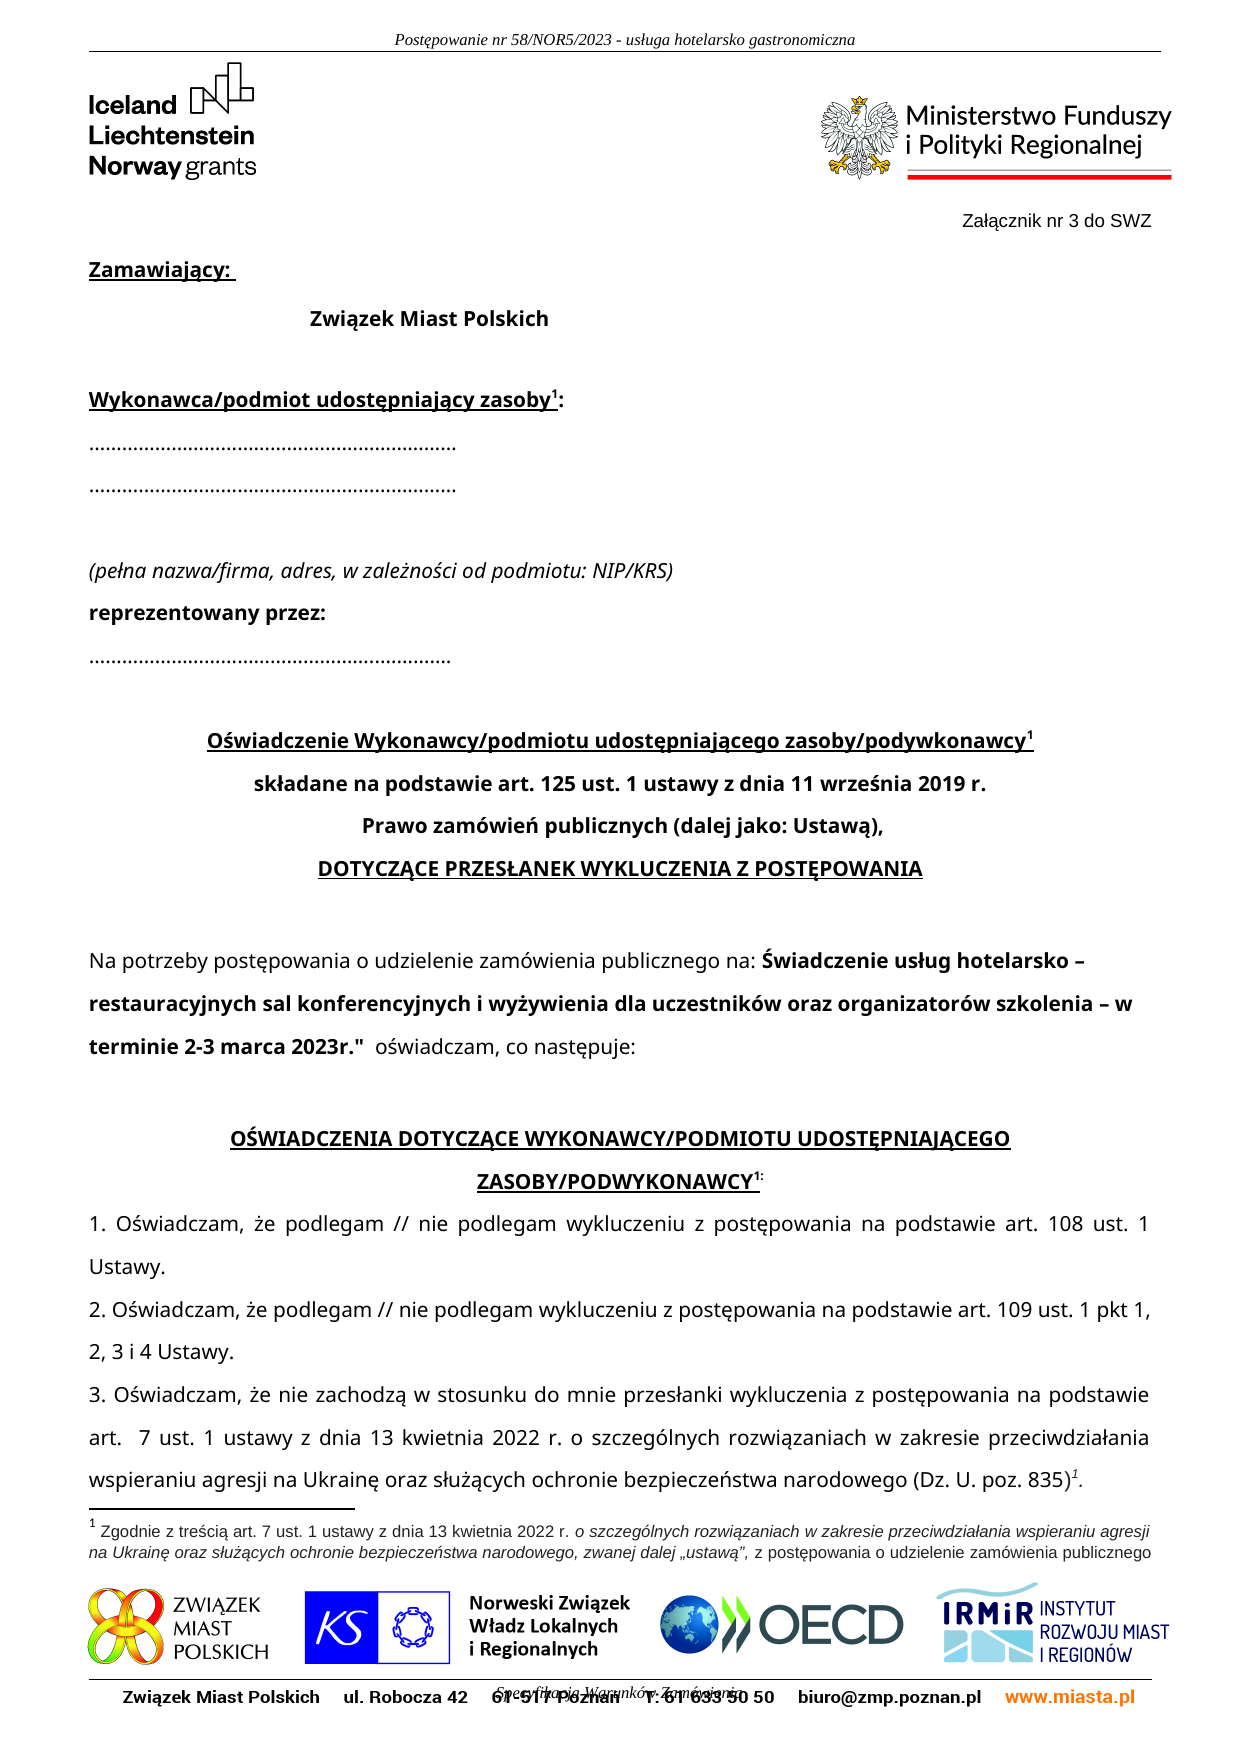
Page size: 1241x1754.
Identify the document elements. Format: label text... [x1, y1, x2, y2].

text Załącznik nr 3 do SWZ [89, 209, 1152, 231]
text 3. Oświadczam, że nie zachodzą w stosunku do mnie przesłanki wykluczenia z postępowania na podstawie art. 7 ust. 1 ustawy z dnia 13 kwietnia 2022 r. o szczególnych rozwiązaniach w zakresie przeciwdziałania wspieraniu agresji na Ukrainę oraz służących ochronie bezpieczeństwa narodowego (Dz. U. poz. 835). [89, 1380, 1152, 1494]
text ………………………………….……………………… [89, 428, 620, 456]
picture [8, 8, 1241, 1754]
text ………………………………….……………………… [89, 471, 620, 499]
text reprezentowany przez: [89, 598, 1152, 627]
text 1. Oświadczam, że podlegam // nie podlegam wykluczeniu z postępowania na podstawie art. 108 ust. 1 Ustawy. [89, 1209, 1152, 1281]
text 2. Oświadczam, że podlegam // nie podlegam wykluczeniu z postępowania na podstawie art. 109 ust. 1 pkt 1, 2, 3 i 4 Ustawy. [89, 1295, 1152, 1366]
text Związek Miast Polskich [89, 304, 1152, 332]
text DOTYCZĄCE PRZESŁANEK WYKLUCZENIA Z POSTĘPOWANIA [89, 854, 1152, 882]
text składane na podstawie art. 125 ust. 1 ustawy z dnia 11 września 2019 r. [89, 769, 1152, 797]
text Wykonawca/podmiot udostępniający zasoby1: [89, 385, 1152, 414]
text Oświadczenie Wykonawcy/podmiotu udostępniającego zasoby/podywkonawcy1 [89, 726, 1152, 754]
text ……………………………………………..…………. [89, 641, 650, 669]
text Zamawiający: [89, 255, 1152, 283]
text Na potrzeby postępowania o udzielenie zamówienia publicznego na: Świadczenie usług hotelarsko – restauracyjnych sal konferencyjnych i wyżywienia dla uczestników oraz organizatorów szkolenia – w terminie 2-3 marca 2023r." oświadczam, co następuje: [89, 947, 1152, 1060]
text OŚWIADCZENIA DOTYCZĄCE WYKONAWCY/PODMIOTU UDOSTĘPNIAJĄCEGO ZASOBY/PODWYKONAWCY1: [89, 1124, 1152, 1195]
text (pełna nazwa/firma, adres, w zależności od podmiotu: NIP/KRS) [89, 556, 1152, 584]
text Prawo zamówień publicznych (dalej jako: Ustawą), [89, 811, 1152, 840]
